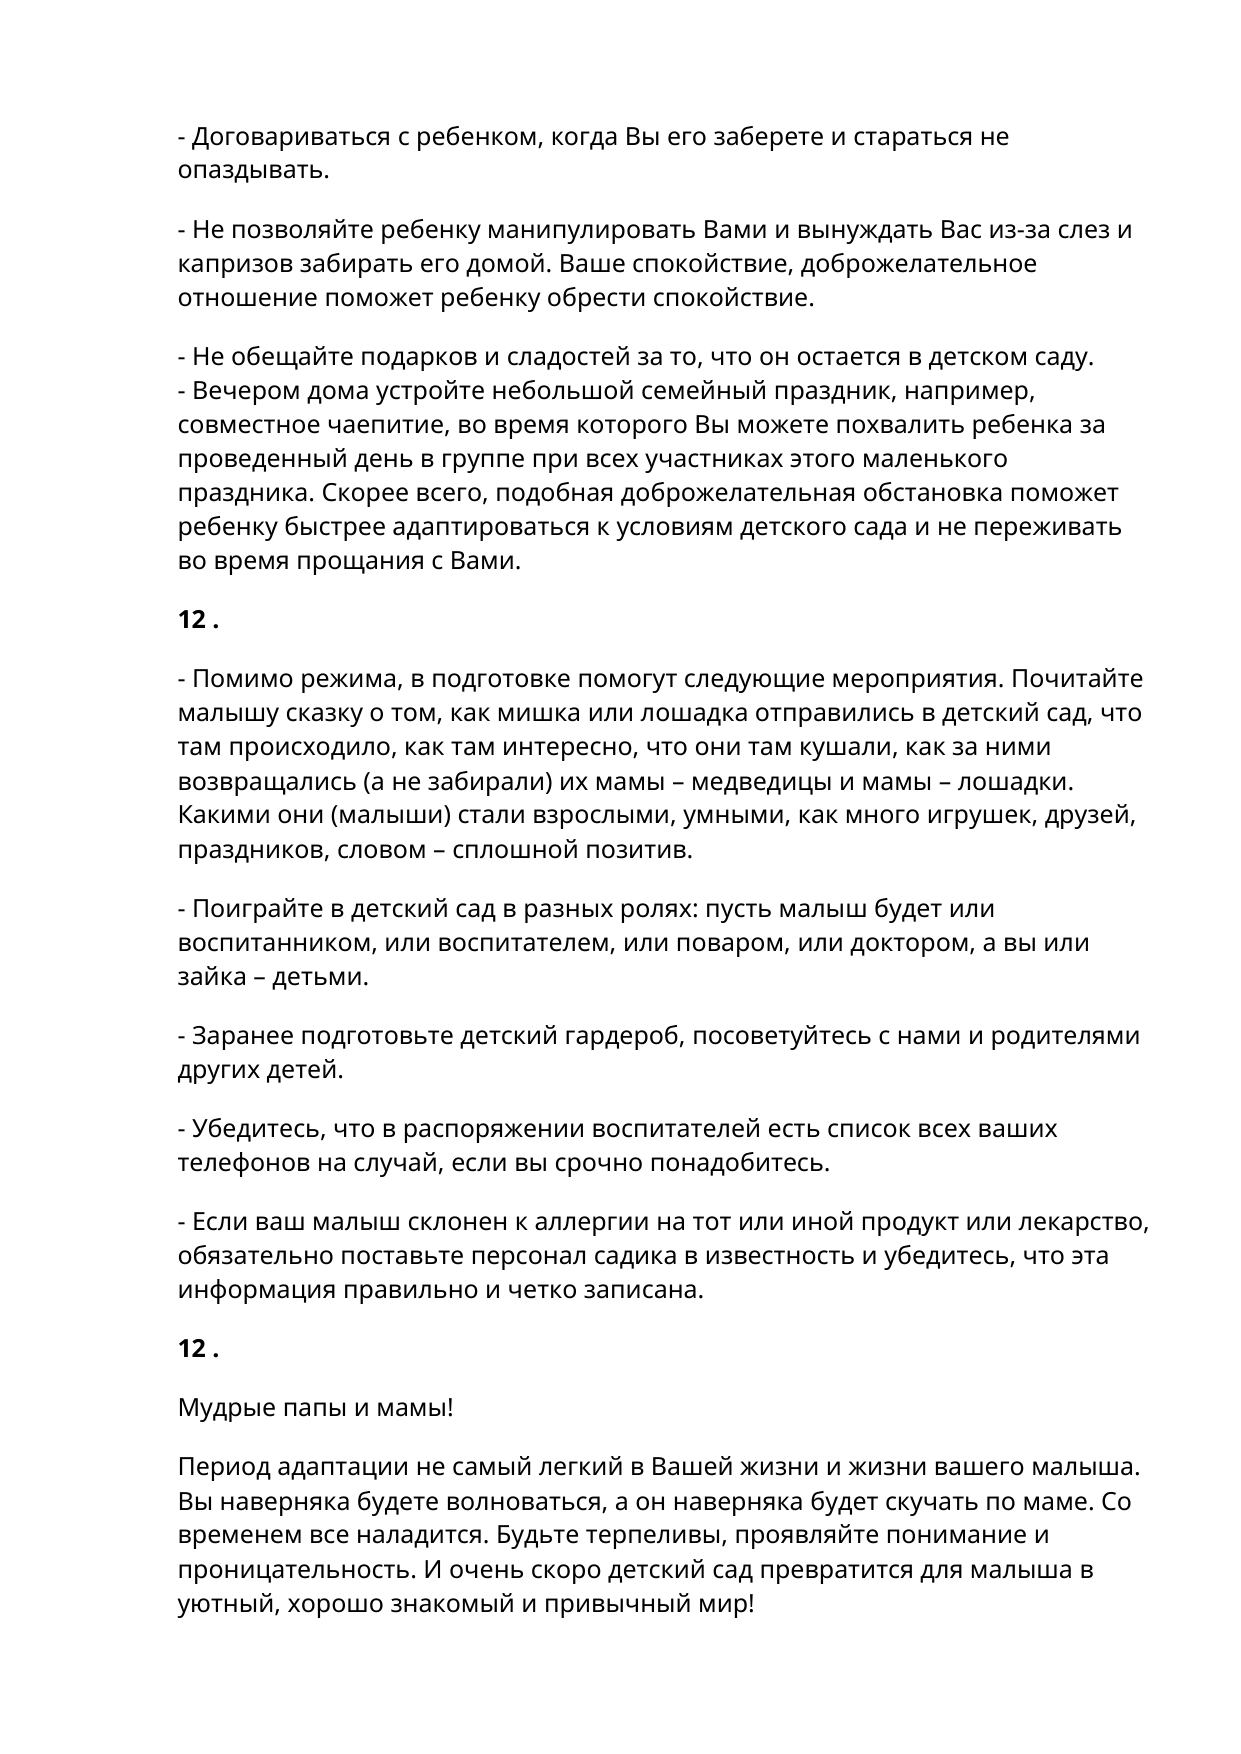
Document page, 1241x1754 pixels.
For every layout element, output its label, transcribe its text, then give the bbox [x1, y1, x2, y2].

text - Договариваться с ребенком, когда Вы его заберете и стараться не опаздывать. [177, 118, 1152, 186]
text - Не позволяйте ребенку манипулировать Вами и вынуждать Вас из-за слез и капризов забирать его домой. Ваше спокойствие, доброжелательное отношение поможет ребенку обрести спокойствие. [177, 211, 1152, 313]
text Период адаптации не самый легкий в Вашей жизни и жизни вашего малыша. Вы наверняка будете волноваться, а он наверняка будет скучать по маме. Со временем все наладится. Будьте терпеливы, проявляйте понимание и проницательность. И очень скоро детский сад превратится для малыша в уютный, хорошо знакомый и привычный мир! [177, 1449, 1152, 1619]
text - Убедитесь, что в распоряжении воспитателей есть список всех ваших телефонов на случай, если вы срочно понадобитесь. [177, 1111, 1152, 1179]
text - Если ваш малыш склонен к аллергии на тот или иной продукт или лекарство, обязательно поставьте персонал садика в известность и убедитесь, что эта информация правильно и четко записана. [177, 1204, 1152, 1306]
text - Вечером дома устройте небольшой семейный праздник, например, совместное чаепитие, во время которого Вы можете похвалить ребенка за проведенный день в группе при всех участниках этого маленького праздника. Скорее всего, подобная доброжелательная обстановка поможет ребенку быстрее адаптироваться к условиям детского сада и не переживать во время прощания с Вами. [177, 372, 1152, 577]
text - Заранее подготовьте детский гардероб, посоветуйтесь с нами и родителями других детей. [177, 1017, 1152, 1086]
text - Поиграйте в детский сад в разных ролях: пусть малыш будет или воспитанником, или воспитателем, или поваром, или доктором, а вы или зайка – детьми. [177, 890, 1152, 992]
text Мудрые папы и мамы! [177, 1390, 1152, 1424]
text - Не обещайте подарков и сладостей за то, что он остается в детском саду. [177, 338, 1152, 372]
text 12 . [177, 602, 1152, 636]
text - Помимо режима, в подготовке помогут следующие мероприятия. Почитайте малышу сказку о том, как мишка или лошадка отправились в детский сад, что там происходило, как там интересно, что они там кушали, как за ними возвращались (а не забирали) их мамы – медведицы и мамы – лошадки. Какими они (малыши) стали взрослыми, умными, как много игрушек, друзей, праздников, словом – сплошной позитив. [177, 661, 1152, 865]
text 12 . [177, 1331, 1152, 1365]
